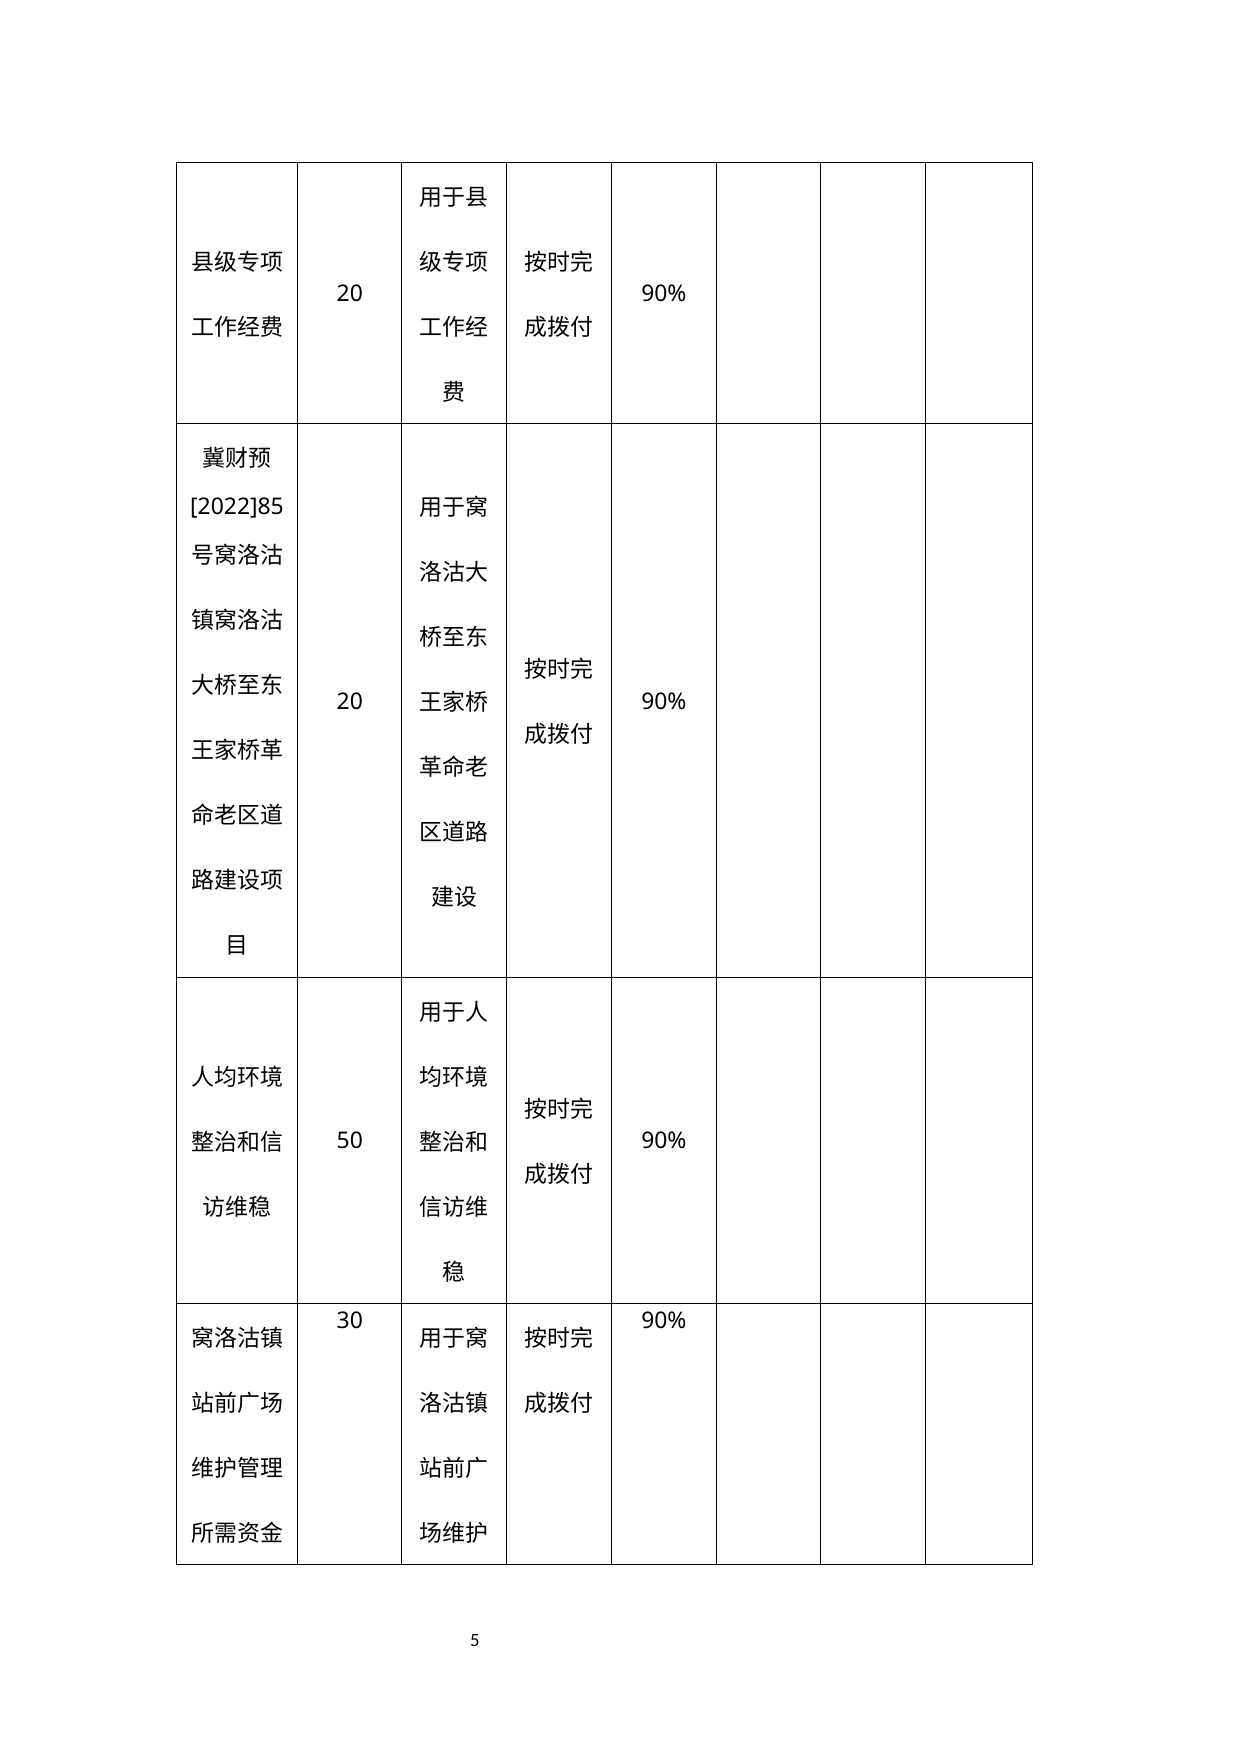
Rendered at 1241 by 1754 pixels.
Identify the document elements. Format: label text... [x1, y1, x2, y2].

table_cell [821, 163, 925, 423]
table_cell [821, 978, 925, 1303]
table_cell 按时完成拨付 [507, 424, 611, 977]
table_cell 20 [298, 163, 401, 423]
table_cell [926, 1304, 1032, 1564]
table_cell [821, 424, 925, 977]
table_cell [821, 1304, 925, 1564]
table_cell [717, 424, 820, 977]
table_cell [926, 978, 1032, 1303]
table_cell 用于窝洛沽大桥至东王家桥革命老区道路建设 [402, 424, 506, 977]
table_cell 90% [612, 978, 716, 1303]
table_cell 按时完成拨付 [507, 1304, 611, 1564]
table_cell 用于县级专项工作经费 [402, 163, 506, 423]
table_cell 90% [612, 163, 716, 423]
table_cell 窝洛沽镇站前广场维护管理所需资金 [177, 1304, 297, 1564]
table_cell 人均环境整治和信访维稳 [177, 978, 297, 1303]
table_cell 按时完成拨付 [507, 163, 611, 423]
table_cell 30 [298, 1304, 401, 1564]
table_cell [717, 163, 820, 423]
table_cell [926, 163, 1032, 423]
table_cell [717, 978, 820, 1303]
table_cell 90% [612, 424, 716, 977]
table_cell 县级专项工作经费 [177, 163, 297, 423]
table_cell 20 [298, 424, 401, 977]
table_cell 50 [298, 978, 401, 1303]
table_cell 用于人均环境整治和信访维稳 [402, 978, 506, 1303]
table_cell 按时完成拨付 [507, 978, 611, 1303]
table_cell [926, 424, 1032, 977]
table_cell [717, 1304, 820, 1564]
table_cell 冀财预[2022]85号窝洛沽镇窝洛沽大桥至东王家桥革命老区道路建设项目 [177, 424, 297, 977]
table_cell 用于窝洛沽镇站前广场维护管理 [402, 1304, 506, 1564]
table_cell 90% [612, 1304, 716, 1564]
